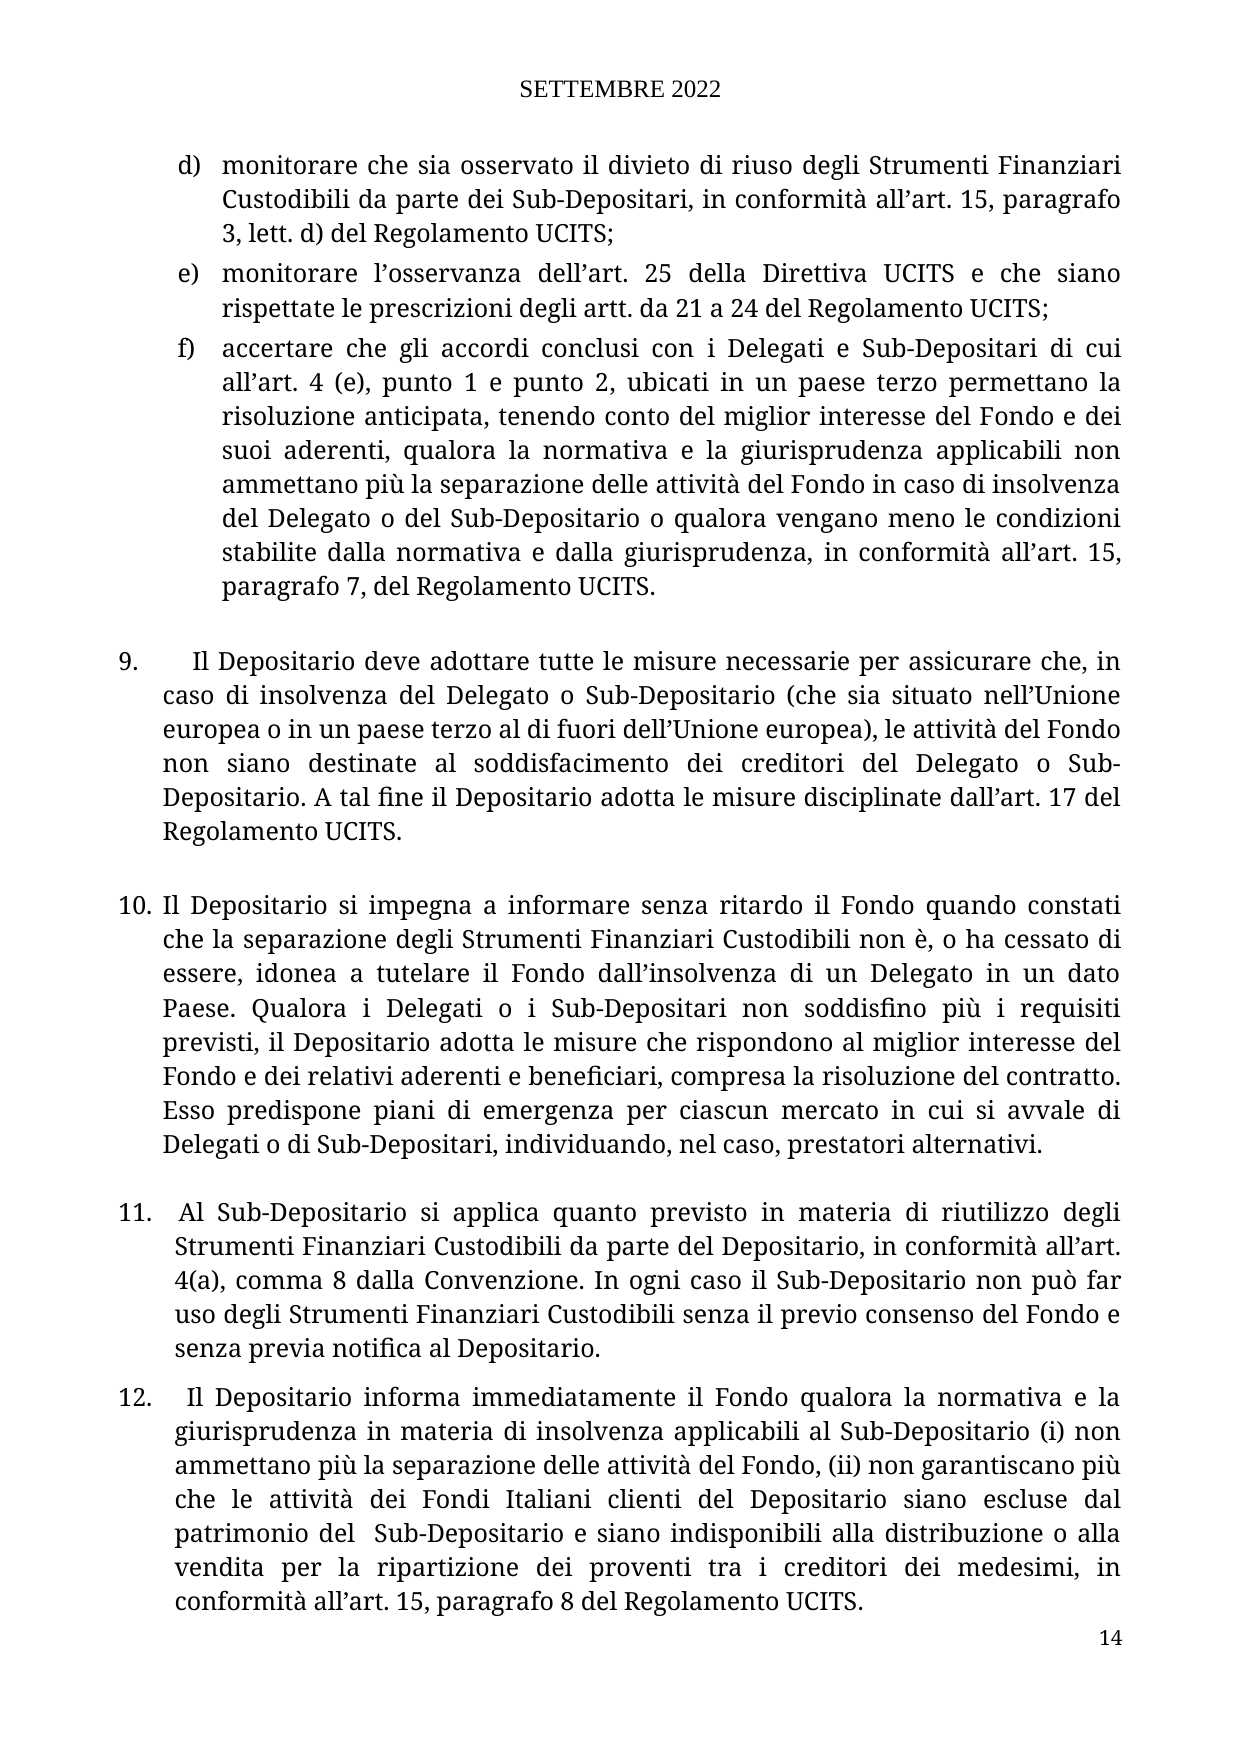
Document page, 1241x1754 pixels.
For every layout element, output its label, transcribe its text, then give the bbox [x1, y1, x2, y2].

list accertare che gli accordi conclusi con i Delegati e Sub-Depositari di cui all’art. 4 (e), punto 1 e punto 2, ubicati in un paese terzo permettano la risoluzione anticipata, tenendo conto del miglior interesse del Fondo e dei suoi aderenti, qualora la normativa e la giurisprudenza applicabili non ammettano più la separazione delle attività del Fondo in caso di insolvenza del Delegato o del Sub-Depositario o qualora vengano meno le condizioni stabilite dalla normativa e dalla giurisprudenza, in conformità all’art. 15, paragrafo 7, del Regolamento UCITS. [177, 331, 1122, 603]
text 9. Il Depositario deve adottare tutte le misure necessarie per assicurare che, in caso di insolvenza del Delegato o Sub-Depositario (che sia situato nell’Unione europea o in un paese terzo al di fuori dell’Unione europea), le attività del Fondo non siano destinate al soddisfacimento dei creditori del Delegato o Sub-Depositario. A tal fine il Depositario adotta le misure disciplinate dall’art. 17 del Regolamento UCITS. [118, 643, 1122, 848]
list monitorare l’osservanza dell’art. 25 della Direttiva UCITS e che siano rispettate le prescrizioni degli artt. da 21 a 24 del Regolamento UCITS; [177, 256, 1122, 324]
text 12. Il Depositario informa immediatamente il Fondo qualora la normativa e la giurisprudenza in materia di insolvenza applicabili al Sub-Depositario (i) non ammettano più la separazione delle attività del Fondo, (ii) non garantiscano più che le attività dei Fondi Italiani clienti del Depositario siano escluse dal patrimonio del Sub-Depositario e siano indisponibili alla distribuzione o alla vendita per la ripartizione dei proventi tra i creditori dei medesimi, in conformità all’art. 15, paragrafo 8 del Regolamento UCITS. [118, 1379, 1122, 1618]
text 10. Il Depositario si impegna a informare senza ritardo il Fondo quando constati che la separazione degli Strumenti Finanziari Custodibili non è, o ha cessato di essere, idonea a tutelare il Fondo dall’insolvenza di un Delegato in un dato Paese. Qualora i Delegati o i Sub-Depositari non soddisfino più i requisiti previsti, il Depositario adotta le misure che rispondono al miglior interesse del Fondo e dei relativi aderenti e beneficiari, compresa la risoluzione del contratto. Esso predispone piani di emergenza per ciascun mercato in cui si avvale di Delegati o di Sub-Depositari, individuando, nel caso, prestatori alternativi. [118, 888, 1122, 1161]
list monitorare che sia osservato il divieto di riuso degli Strumenti Finanziari Custodibili da parte dei Sub-Depositari, in conformità all’art. 15, paragrafo 3, lett. d) del Regolamento UCITS; [177, 148, 1122, 250]
text 11. Al Sub-Depositario si applica quanto previsto in materia di riutilizzo degli Strumenti Finanziari Custodibili da parte del Depositario, in conformità all’art. 4(a), comma 8 dalla Convenzione. In ogni caso il Sub-Depositario non può far uso degli Strumenti Finanziari Custodibili senza il previo consenso del Fondo e senza previa notifica al Depositario. [118, 1194, 1122, 1365]
